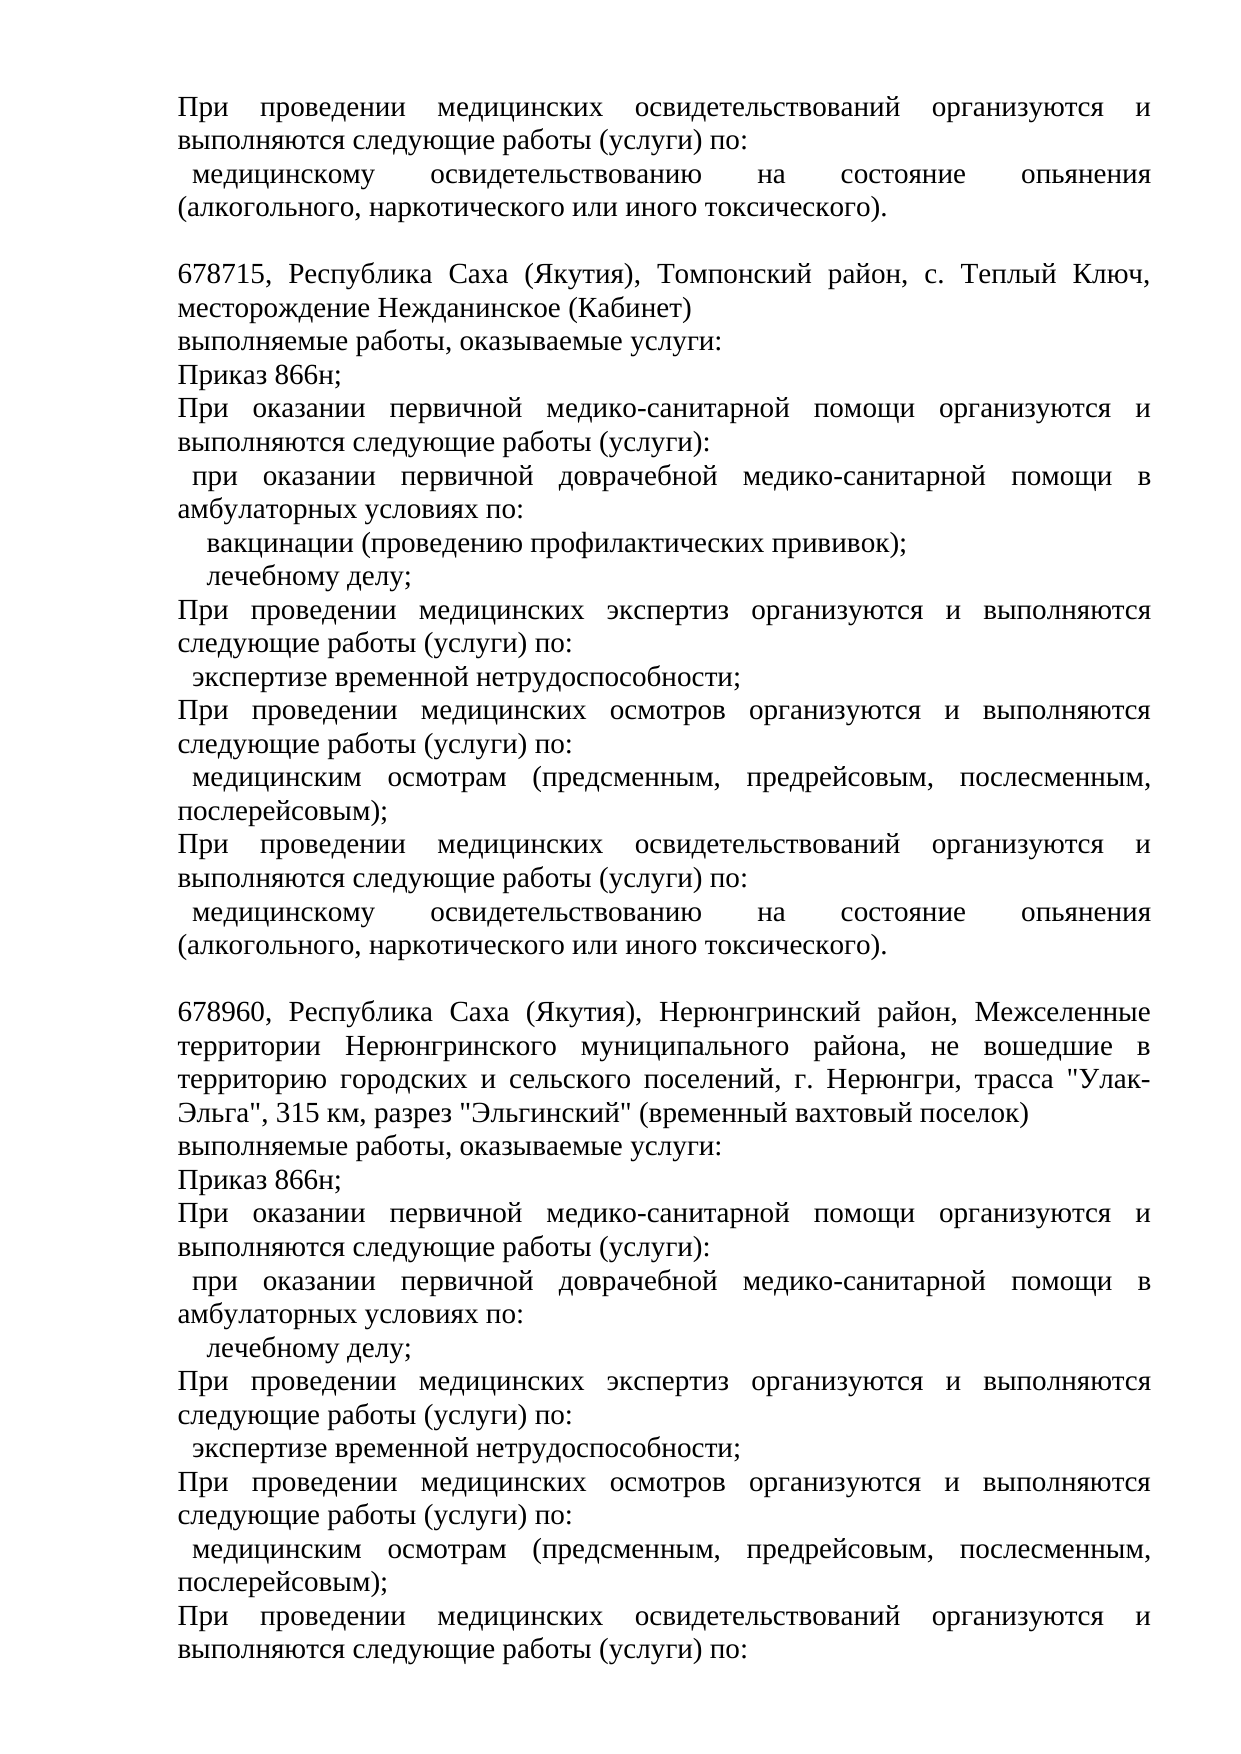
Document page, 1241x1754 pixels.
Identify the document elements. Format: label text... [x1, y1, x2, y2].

text Приказ 866н; [177, 357, 1152, 391]
text При проведении медицинских освидетельствований организуются и выполняются следующие работы (услуги) по: [177, 827, 1152, 894]
text лечебному делу; [177, 558, 1152, 592]
text 678715, Республика Саха (Якутия), Томпонский район, с. Теплый Ключ, месторождение Нежданинское (Кабинет) [177, 256, 1152, 323]
text При проведении медицинских осмотров организуются и выполняются следующие работы (услуги) по: [177, 1464, 1152, 1531]
text выполняемые работы, оказываемые услуги: [177, 323, 1152, 357]
text медицинским осмотрам (предсменным, предрейсовым, послесменным, послерейсовым); [177, 1531, 1152, 1598]
text При проведении медицинских экспертиз организуются и выполняются следующие работы (услуги) по: [177, 1363, 1152, 1430]
text 678960, Республика Саха (Якутия), Нерюнгринский район, Межселенные территории Нерюнгринского муниципального района, не вошедшие в территорию городских и сельского поселений, г. Нерюнгри, трасса "Улак-Эльга", 315 км, разрез "Эльгинский" (временный вахтовый поселок) [177, 994, 1152, 1128]
text медицинскому освидетельствованию на состояние опьянения (алкогольного, наркотического или иного токсического). [177, 894, 1152, 961]
text При проведении медицинских освидетельствований организуются и выполняются следующие работы (услуги) по: [177, 1598, 1152, 1665]
text При оказании первичной медико-санитарной помощи организуются и выполняются следующие работы (услуги): [177, 391, 1152, 458]
text выполняемые работы, оказываемые услуги: [177, 1128, 1152, 1162]
text при оказании первичной доврачебной медико-санитарной помощи в амбулаторных условиях по: [177, 458, 1152, 525]
text медицинскому освидетельствованию на состояние опьянения (алкогольного, наркотического или иного токсического). [177, 156, 1152, 223]
text экспертизе временной нетрудоспособности; [177, 659, 1152, 692]
text При оказании первичной медико-санитарной помощи организуются и выполняются следующие работы (услуги): [177, 1196, 1152, 1263]
text При проведении медицинских экспертиз организуются и выполняются следующие работы (услуги) по: [177, 592, 1152, 659]
text при оказании первичной доврачебной медико-санитарной помощи в амбулаторных условиях по: [177, 1263, 1152, 1330]
text При проведении медицинских осмотров организуются и выполняются следующие работы (услуги) по: [177, 692, 1152, 759]
text лечебному делу; [177, 1330, 1152, 1363]
text вакцинации (проведению профилактических прививок); [177, 525, 1152, 558]
text Приказ 866н; [177, 1162, 1152, 1196]
text медицинским осмотрам (предсменным, предрейсовым, послесменным, послерейсовым); [177, 759, 1152, 827]
text При проведении медицинских освидетельствований организуются и выполняются следующие работы (услуги) по: [177, 89, 1152, 156]
text экспертизе временной нетрудоспособности; [177, 1430, 1152, 1464]
